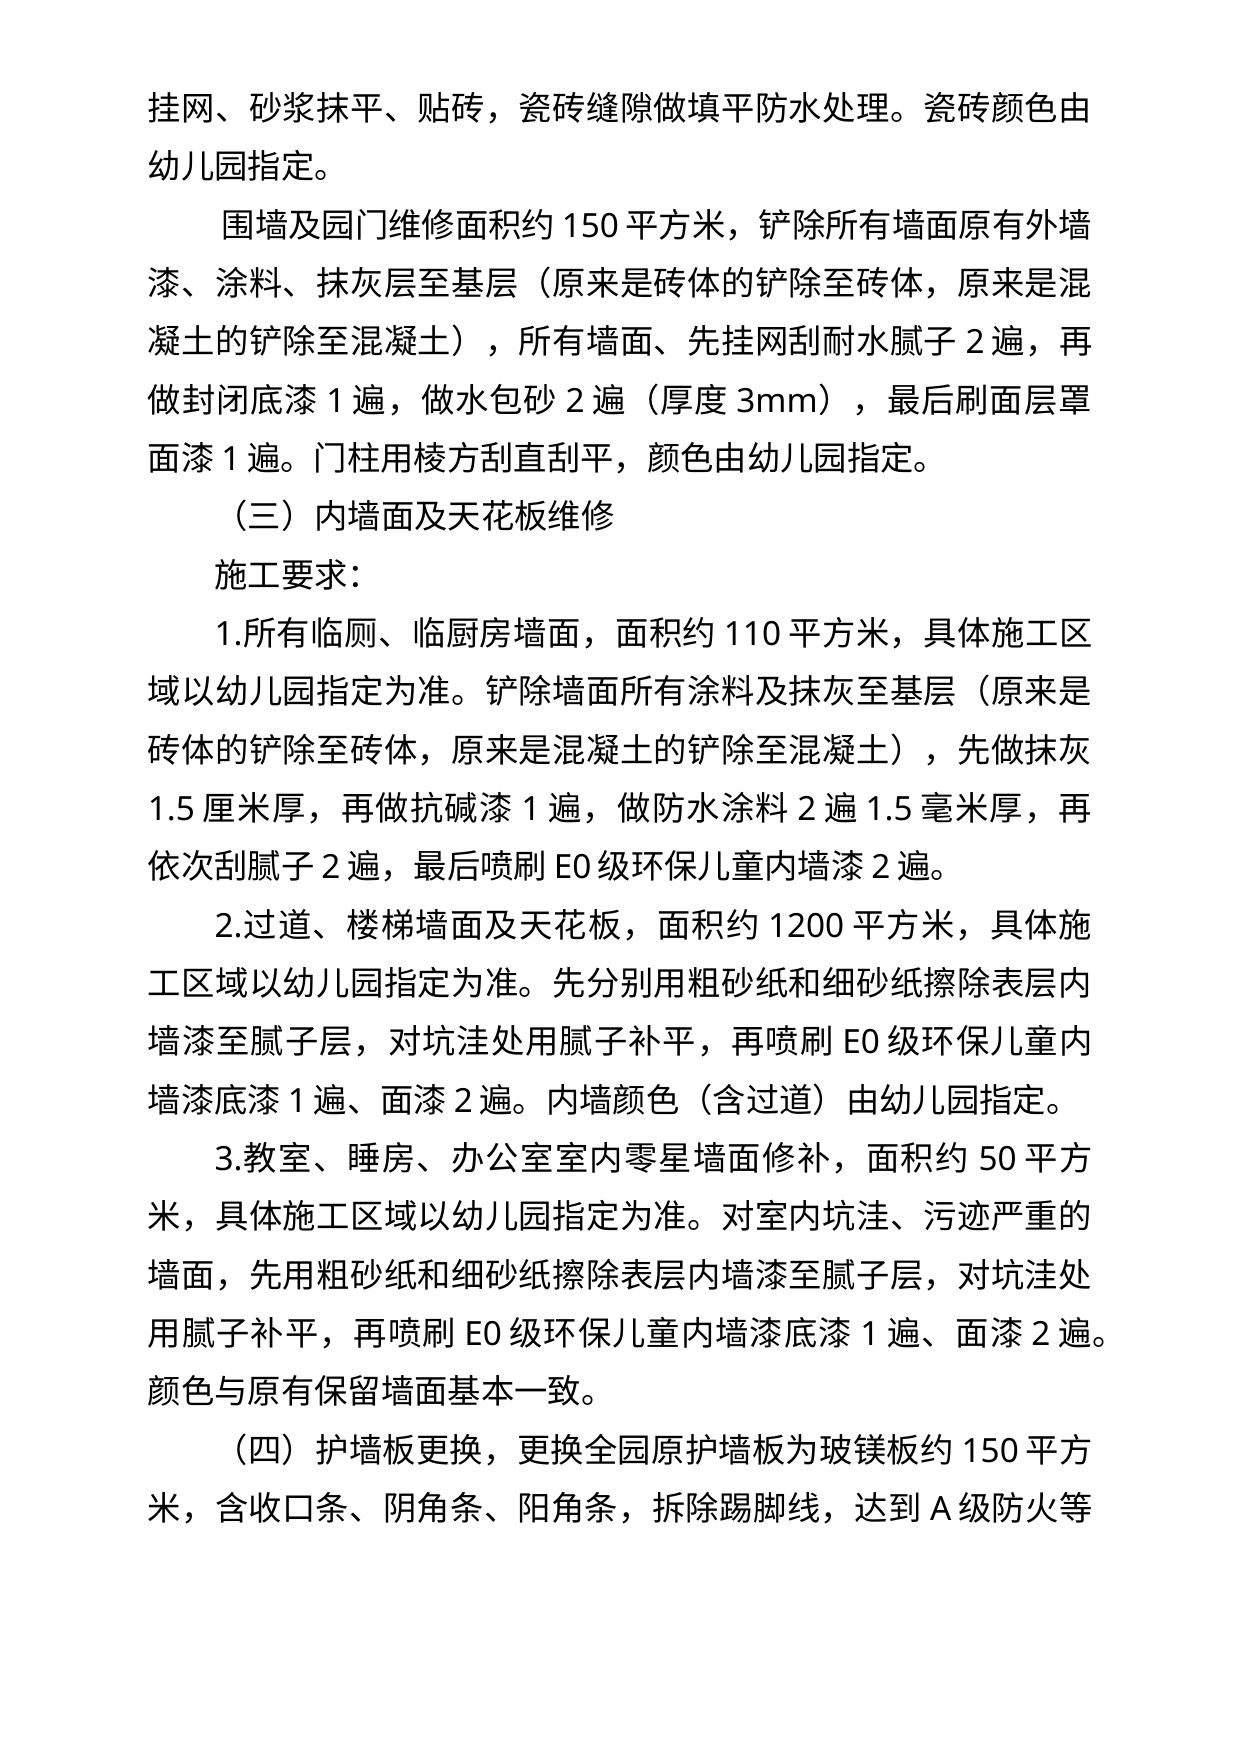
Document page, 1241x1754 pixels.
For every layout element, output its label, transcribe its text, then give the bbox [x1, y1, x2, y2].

text 围墙及园门维修面积约150平方米，铲除所有墙面原有外墙漆、涂料、抹灰层至基层（原来是砖体的铲除至砖体，原来是混凝土的铲除至混凝土），所有墙面、先挂网刮耐水腻子2遍，再做封闭底漆1遍，做水包砂2遍（厚度3mm），最后刷面层罩面漆1遍。门柱用棱方刮直刮平，颜色由幼儿园指定。 [148, 191, 1092, 482]
text （三）内墙面及天花板维修 [148, 482, 1092, 541]
text 1.所有临厕、临厨房墙面，面积约110平方米，具体施工区域以幼儿园指定为准。铲除墙面所有涂料及抹灰至基层（原来是砖体的铲除至砖体，原来是混凝土的铲除至混凝土），先做抹灰1.5厘米厚，再做抗碱漆1遍，做防水涂料2遍1.5毫米厚，再依次刮腻子2遍，最后喷刷E0级环保儿童内墙漆2遍。 [148, 599, 1092, 891]
text 施工要求： [148, 541, 1092, 599]
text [148, 74, 1092, 191]
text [148, 1416, 1092, 1532]
text 2.过道、楼梯墙面及天花板，面积约1200平方米，具体施工区域以幼儿园指定为准。先分别用粗砂纸和细砂纸擦除表层内墙漆至腻子层，对坑洼处用腻子补平，再喷刷E0级环保儿童内墙漆底漆1遍、面漆2遍。内墙颜色（含过道）由幼儿园指定。 [148, 891, 1092, 1124]
text 3.教室、睡房、办公室室内零星墙面修补，面积约50平方米，具体施工区域以幼儿园指定为准。对室内坑洼、污迹严重的墙面，先用粗砂纸和细砂纸擦除表层内墙漆至腻子层，对坑洼处用腻子补平，再喷刷E0级环保儿童内墙漆底漆1遍、面漆2遍。颜色与原有保留墙面基本一致。 [148, 1124, 1092, 1416]
